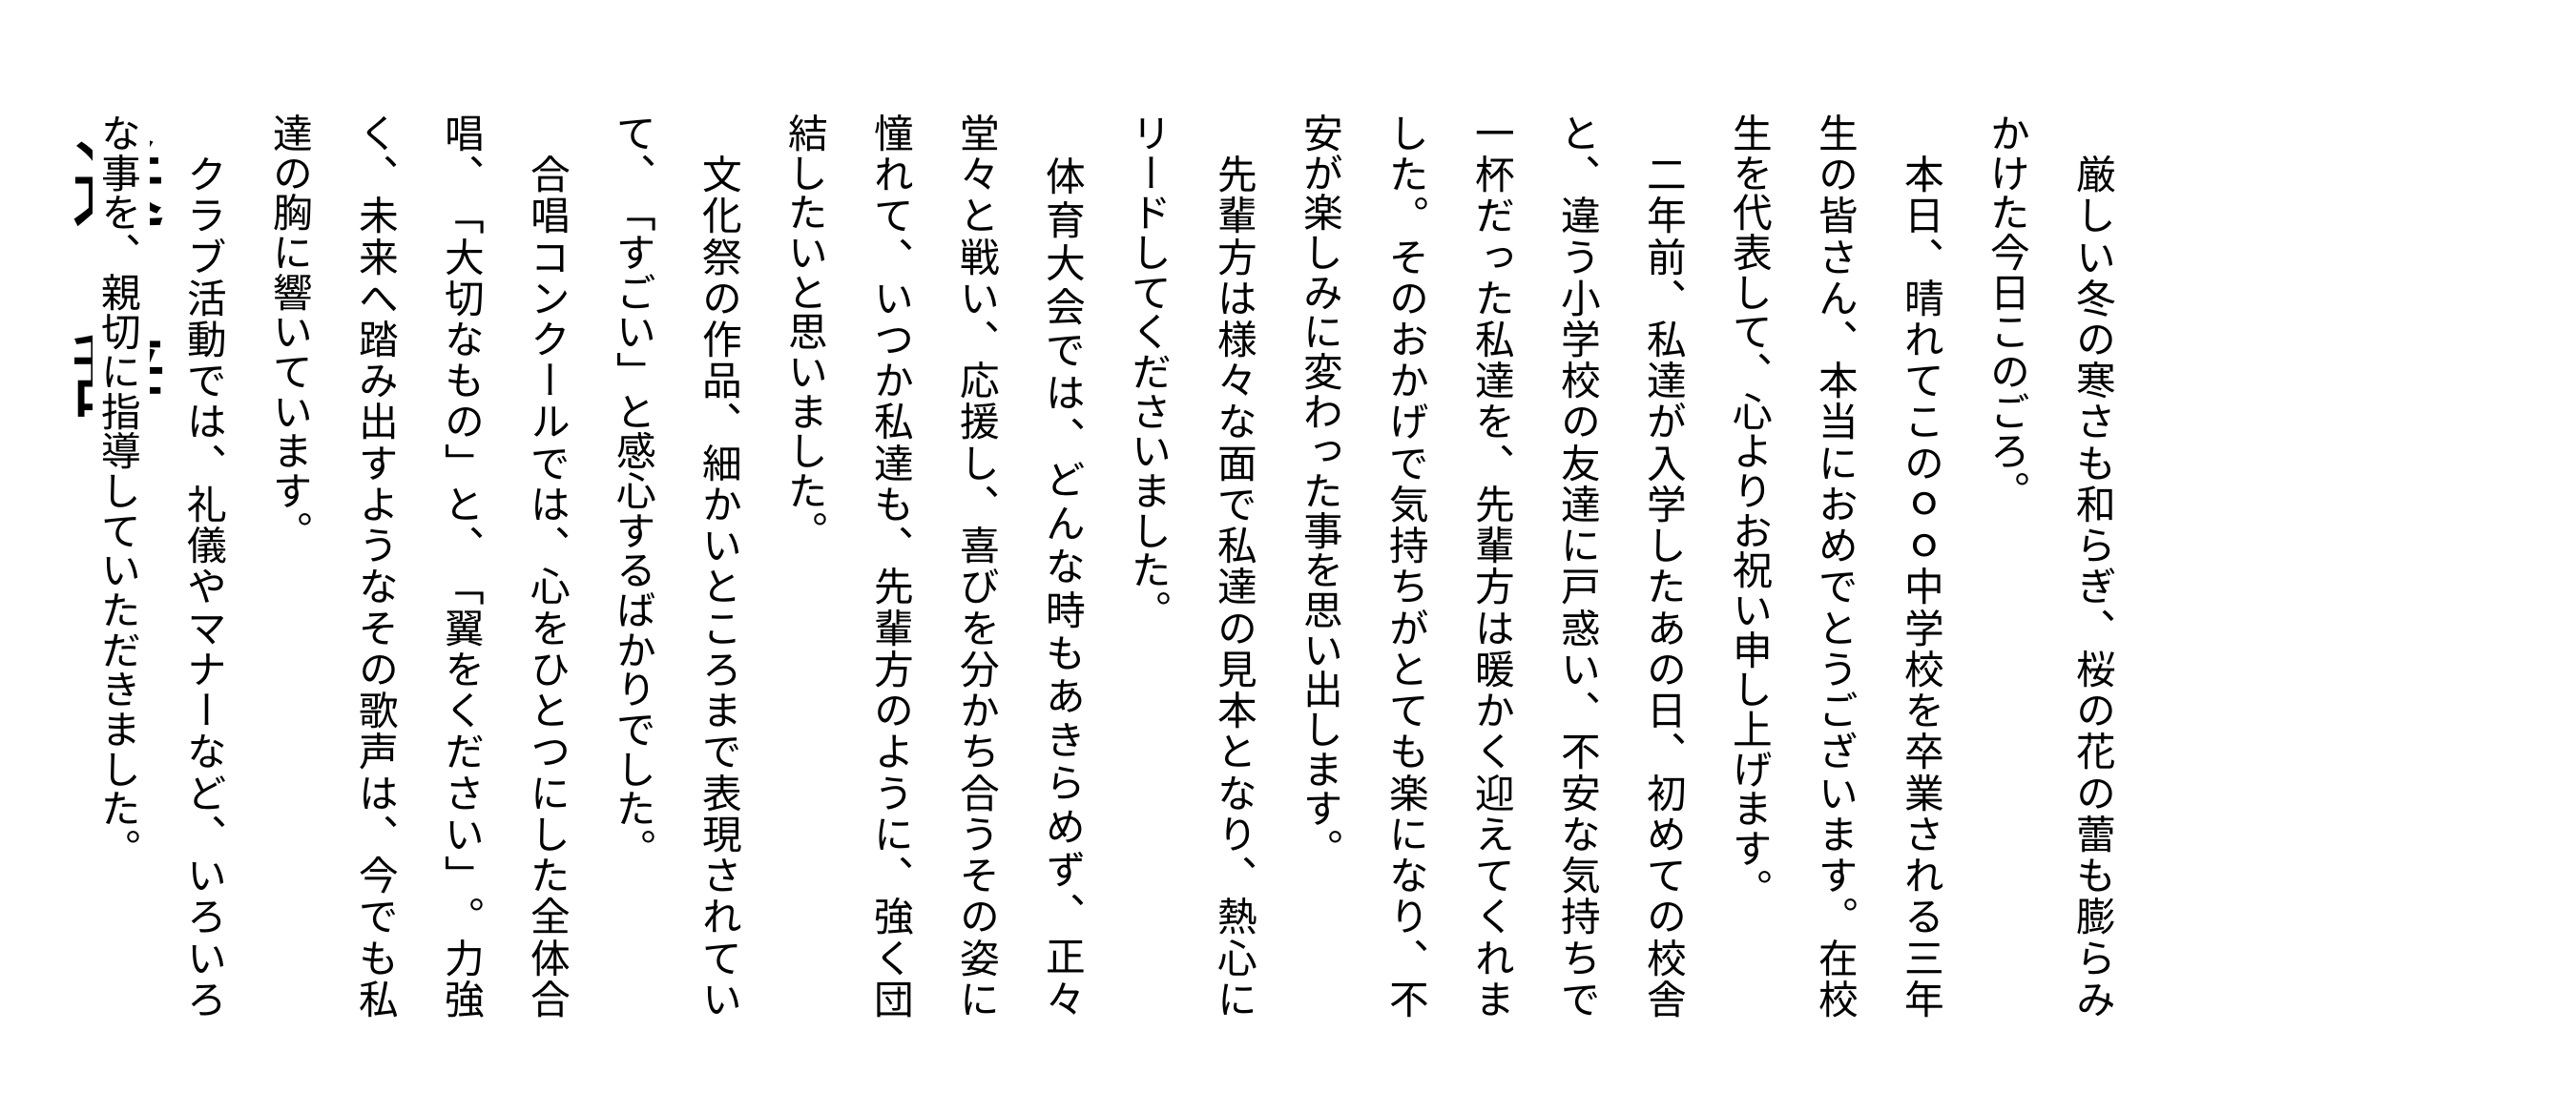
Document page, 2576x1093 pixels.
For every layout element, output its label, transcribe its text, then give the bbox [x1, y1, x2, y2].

text 先輩方は様々な面で私達の見本となり、熱心にリードしてくださいました。 [1109, 113, 1280, 1020]
text 二年前、私達が入学したあの日、初めての校舎と、違う小学校の友達に戸惑い、不安な気持ちで一杯だった私達を、先輩方は暖かく迎えてくれました。そのおかげで気持ちがとても楽になり、不安が楽しみに変わった事を思い出します。 [1280, 113, 1710, 1020]
text 体育大会では、どんな時もあきらめず、正々堂々と戦い、応援し、喜びを分かち合うその姿に憧れて、いつか私達も、先輩方のように、強く団結したいと思いました。 [765, 113, 1109, 1020]
text クラブ活動では、礼儀やマナーなど、いろいろな事を、親切に指導していただきました。 [78, 113, 250, 1020]
text 文化祭の作品、細かいところまで表現されていて、「すごい」と感心するばかりでした。 [593, 113, 765, 1020]
text 本日、晴れてこのｏｏ中学校を卒業される三年生の皆さん、本当におめでとうございます。在校生を代表して、心よりお祝い申し上げます。 [1710, 113, 1967, 1020]
text 合唱コンクールでは、心をひとつにした全体合唱、「大切なもの」と、「翼をください」。力強く、未来へ踏み出すようなその歌声は、今でも私達の胸に響いています。 [250, 113, 593, 1020]
text 厳しい冬の寒さも和らぎ、桜の花の蕾も膨らみかけた今日このごろ。 [1967, 113, 2139, 1020]
